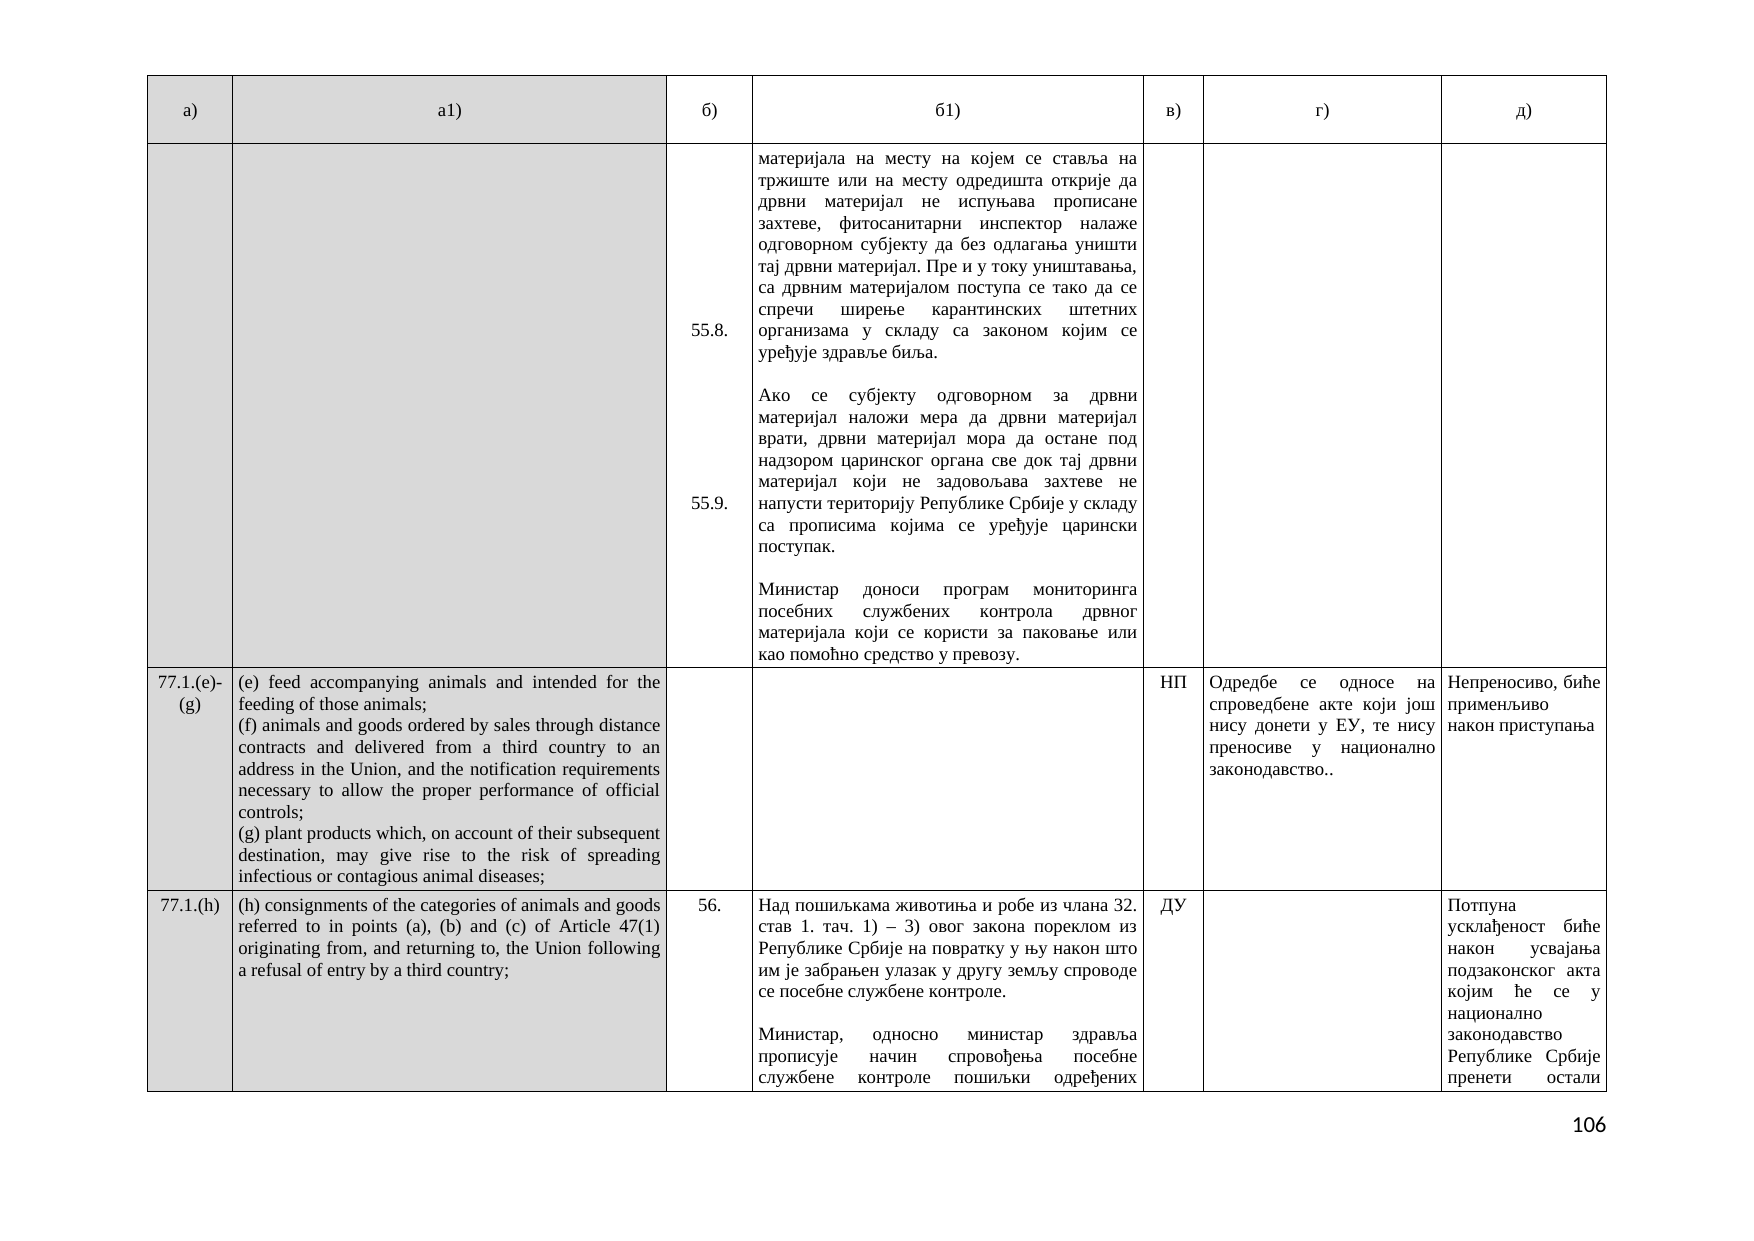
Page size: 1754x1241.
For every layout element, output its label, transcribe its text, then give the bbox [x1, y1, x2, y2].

table_header б) [667, 76, 752, 143]
table_header г) [1204, 76, 1441, 143]
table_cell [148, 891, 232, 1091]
table_header в) [1144, 76, 1203, 143]
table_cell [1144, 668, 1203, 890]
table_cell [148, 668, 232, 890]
table_header а) [148, 76, 232, 143]
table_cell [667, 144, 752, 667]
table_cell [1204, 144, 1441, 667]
table_header б1) [753, 76, 1143, 143]
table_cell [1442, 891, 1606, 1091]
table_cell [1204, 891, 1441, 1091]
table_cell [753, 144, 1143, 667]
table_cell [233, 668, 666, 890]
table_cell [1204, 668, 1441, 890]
table_header д) [1442, 76, 1606, 143]
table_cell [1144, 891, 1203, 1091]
table_header а1) [233, 76, 666, 143]
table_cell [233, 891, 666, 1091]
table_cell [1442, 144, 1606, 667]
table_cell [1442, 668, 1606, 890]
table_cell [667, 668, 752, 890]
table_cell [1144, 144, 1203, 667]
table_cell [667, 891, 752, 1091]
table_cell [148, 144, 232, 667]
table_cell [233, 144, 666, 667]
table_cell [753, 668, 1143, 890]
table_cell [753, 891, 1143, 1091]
